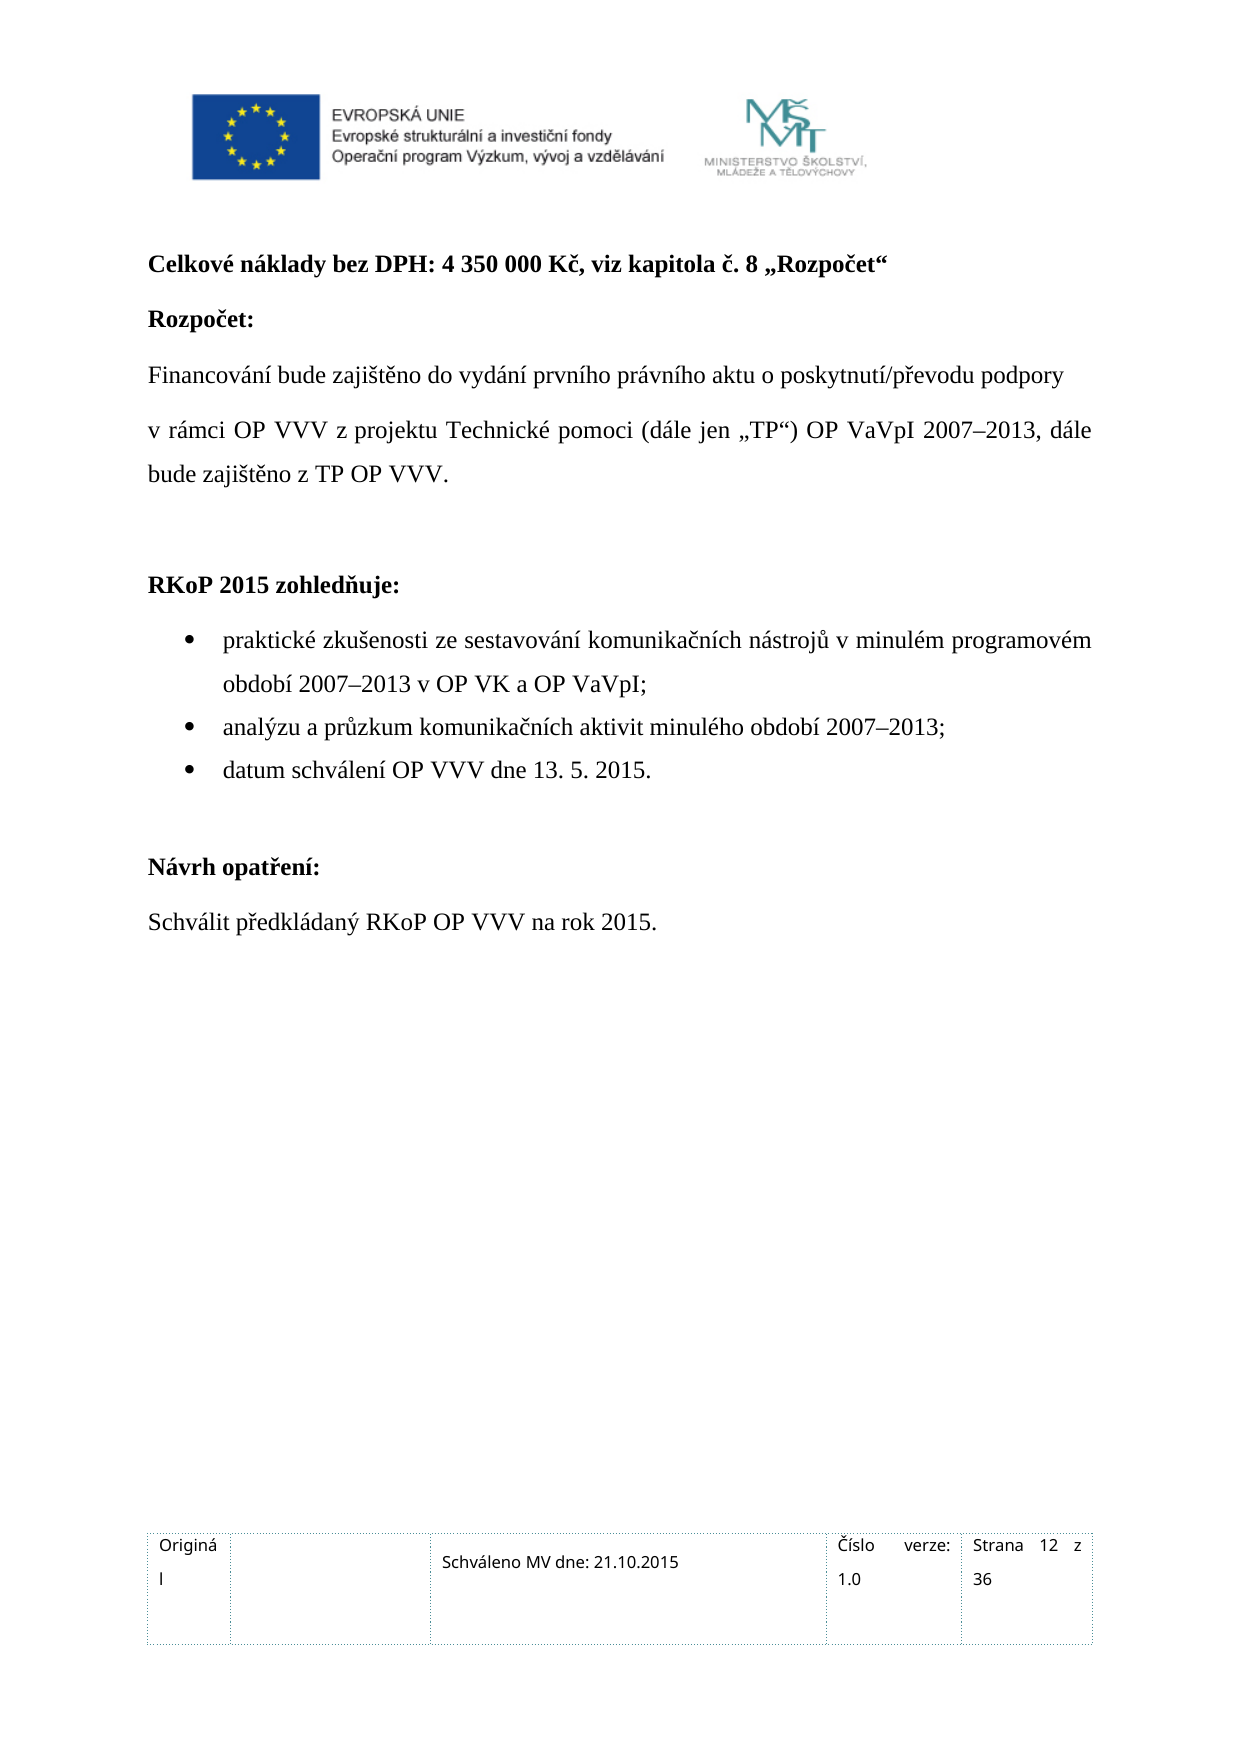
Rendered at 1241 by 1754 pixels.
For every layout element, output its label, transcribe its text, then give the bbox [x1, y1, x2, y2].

text Celkové náklady bez DPH: 4 350 000 Kč, viz kapitola č. 8 „Rozpočet“ [148, 249, 1092, 277]
text Financování bude zajištěno do vydání prvního právního aktu o poskytnutí/převodu podpory [148, 360, 1092, 389]
picture [147, 53, 904, 222]
text Návrh opatření: [148, 852, 1092, 881]
list datum schválení OP VVV dne 13. 5. 2015. [185, 755, 1092, 784]
text Schválit předkládaný RKoP OP VVV na rok 2015. [148, 907, 1092, 936]
list praktické zkušenosti ze sestavování komunikačních nástrojů v minulém programovém období 2007–2013 v OP VK a OP VaVpI; [185, 626, 1092, 697]
text RKoP 2015 zohledňuje: [148, 570, 1092, 599]
text v rámci OP VVV z projektu Technické pomoci (dále jen „TP“) OP VaVpI 2007–2013, dále bude zajištěno z TP OP VVV. [148, 416, 1092, 487]
list analýzu a průzkum komunikačních aktivit minulého období 2007–2013; [185, 712, 1092, 741]
text Rozpočet: [148, 304, 1092, 333]
